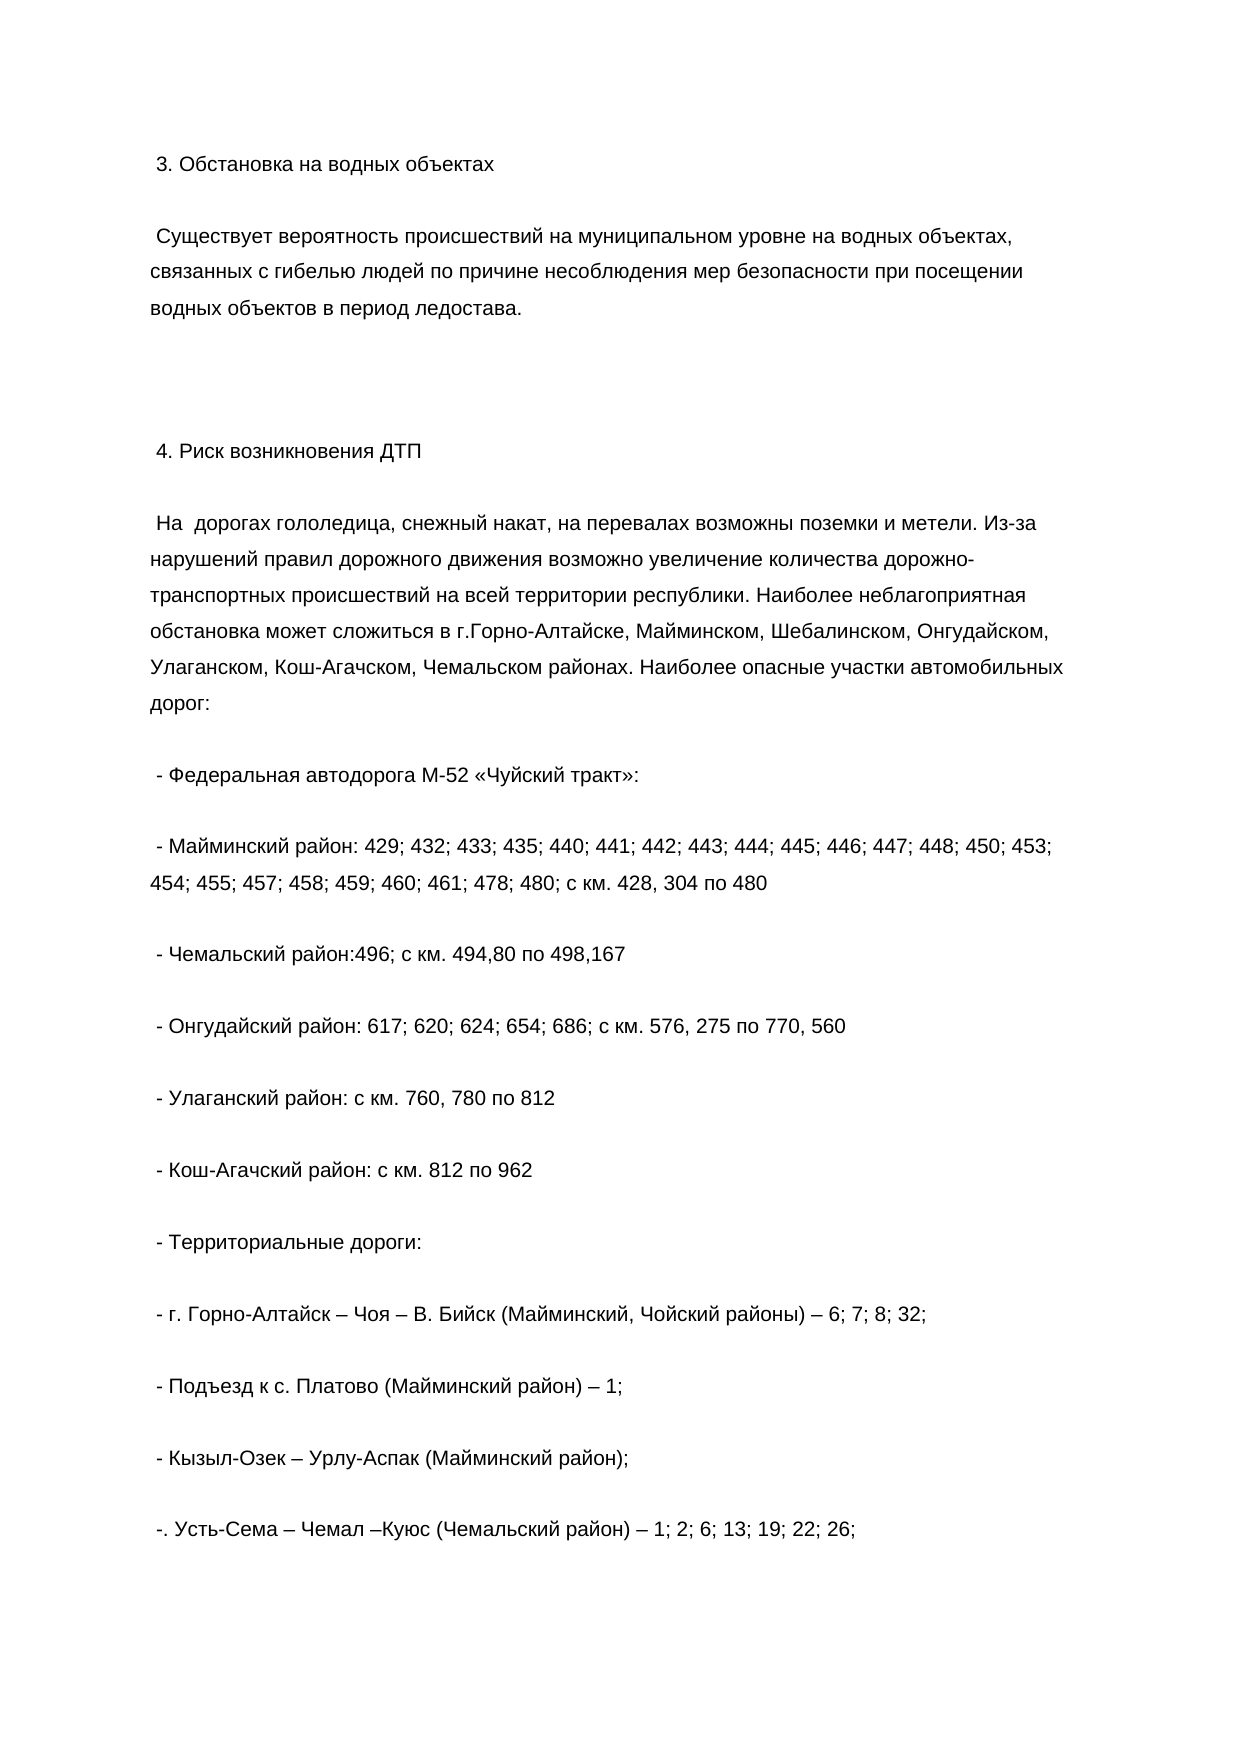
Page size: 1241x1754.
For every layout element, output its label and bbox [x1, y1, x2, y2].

table_cell [140, 150, 1078, 1577]
